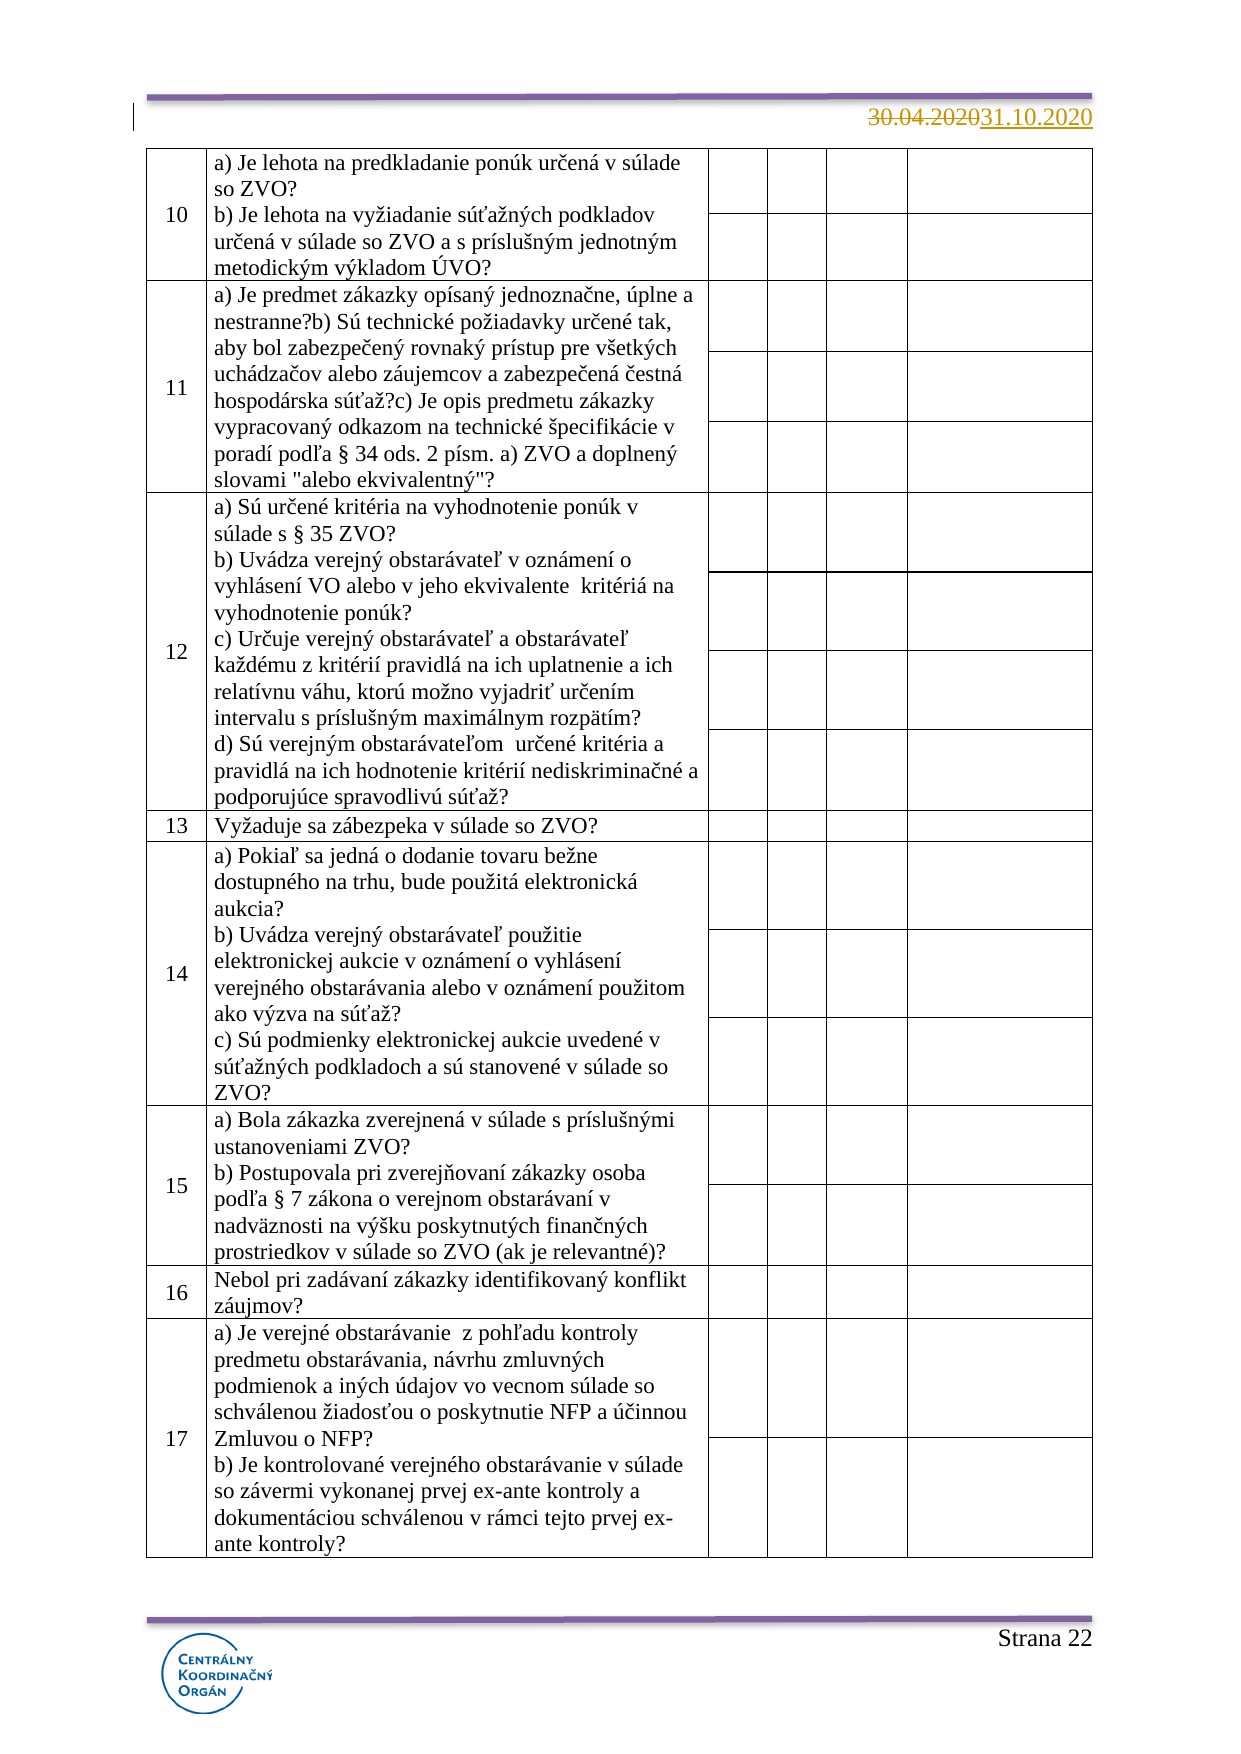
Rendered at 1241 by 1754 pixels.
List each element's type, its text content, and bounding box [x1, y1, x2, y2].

table_cell 15 [147, 1106, 206, 1264]
table_cell [827, 651, 907, 729]
table_cell 12 [147, 493, 206, 809]
table_cell [709, 730, 767, 809]
table_cell 13 [147, 811, 206, 841]
table_cell [827, 1319, 907, 1437]
table_cell [709, 149, 767, 213]
table_cell [908, 1319, 1092, 1437]
table_cell [827, 1185, 907, 1264]
table_cell [709, 281, 767, 351]
table_cell [768, 930, 826, 1017]
table_cell [908, 1185, 1092, 1264]
table_cell [768, 651, 826, 729]
table_cell [908, 1018, 1092, 1105]
table_cell [827, 842, 907, 929]
table_cell [827, 1106, 907, 1184]
table_cell [827, 422, 907, 492]
table_cell [768, 149, 826, 213]
table_cell [709, 493, 767, 571]
table_cell [827, 1266, 907, 1318]
table_cell [827, 730, 907, 809]
table_cell [908, 573, 1092, 650]
table_cell [908, 811, 1092, 841]
table_cell a) Je predmet zákazky opísaný jednoznačne, úplne a nestranne?b) Sú technické požiadavky určené tak, aby bol zabezpečený rovnaký prístup pre všetkých uchádzačov alebo záujemcov a zabezpečená čestná hospodárska súťaž?c) Je opis predmetu zákazky vypracovaný odkazom na technické špecifikácie v poradí podľa § 34 ods. 2 písm. a) ZVO a doplnený slovami "alebo ekvivalentný"? [207, 281, 708, 492]
table_cell [709, 422, 767, 492]
table_cell [709, 214, 767, 280]
table_cell [709, 1319, 767, 1437]
table_cell [768, 730, 826, 809]
table_cell [768, 1018, 826, 1105]
table_cell [709, 1106, 767, 1184]
table_cell [908, 730, 1092, 809]
table_cell [768, 1106, 826, 1184]
table_cell 10 [147, 149, 206, 280]
table_cell [768, 811, 826, 841]
table_cell [709, 1266, 767, 1318]
table_cell 17 [147, 1319, 206, 1557]
table_cell Vyžaduje sa zábezpeka v súlade so ZVO? [207, 811, 708, 841]
table_cell [768, 1266, 826, 1318]
table_cell [908, 422, 1092, 492]
table_cell [709, 842, 767, 929]
table_cell [827, 352, 907, 421]
table_cell [827, 493, 907, 571]
table_cell 14 [147, 842, 206, 1105]
table_cell [908, 1438, 1092, 1557]
table_cell [709, 930, 767, 1017]
table_cell a) Sú určené kritéria na vyhodnotenie ponúk v súlade s § 35 ZVO? b) Uvádza verejný obstarávateľ v oznámení o vyhlásení VO alebo v jeho ekvivalente kritériá na vyhodnotenie ponúk? c) Určuje verejný obstarávateľ a obstarávateľ každému z kritérií pravidlá na ich uplatnenie a ich relatívnu váhu, ktorú možno vyjadriť určením intervalu s príslušným maximálnym rozpätím? d) Sú verejným obstarávateľom určené kritéria a pravidlá na ich hodnotenie kritérií nediskriminačné a podporujúce spravodlivú súťaž? [207, 493, 708, 809]
table_cell [827, 1438, 907, 1557]
table_cell [908, 214, 1092, 280]
table_cell [768, 352, 826, 421]
table_cell [827, 1018, 907, 1105]
table_cell [908, 281, 1092, 351]
table_cell [768, 1319, 826, 1437]
table_cell [908, 930, 1092, 1017]
table_cell [709, 651, 767, 729]
table_cell a) Pokiaľ sa jedná o dodanie tovaru bežne dostupného na trhu, bude použitá elektronická aukcia? b) Uvádza verejný obstarávateľ použitie elektronickej aukcie v oznámení o vyhlásení verejného obstarávania alebo v oznámení použitom ako výzva na súťaž? c) Sú podmienky elektronickej aukcie uvedené v súťažných podkladoch a sú stanovené v súlade so ZVO? [207, 842, 708, 1105]
table_cell [709, 573, 767, 650]
table_cell [768, 281, 826, 351]
table_cell [768, 842, 826, 929]
table_cell [827, 811, 907, 841]
table_cell [827, 930, 907, 1017]
table_cell [768, 422, 826, 492]
table_cell [908, 352, 1092, 421]
table_cell 16 [147, 1266, 206, 1318]
table_cell a) Bola zákazka zverejnená v súlade s príslušnými ustanoveniami ZVO? b) Postupovala pri zverejňovaní zákazky osoba podľa § 7 zákona o verejnom obstarávaní v nadväznosti na výšku poskytnutých finančných prostriedkov v súlade so ZVO (ak je relevantné)? [207, 1106, 708, 1264]
table_cell a) Je lehota na predkladanie ponúk určená v súlade so ZVO? b) Je lehota na vyžiadanie súťažných podkladov určená v súlade so ZVO a s príslušným jednotným metodickým výkladom ÚVO? [207, 149, 708, 280]
table_cell [827, 573, 907, 650]
picture [159, 1631, 272, 1713]
table_cell [768, 573, 826, 650]
table_cell [768, 214, 826, 280]
table_cell Nebol pri zadávaní zákazky identifikovaný konflikt záujmov? [207, 1266, 708, 1318]
table_cell [908, 493, 1092, 571]
table_cell [908, 149, 1092, 213]
table_cell a) Je verejné obstarávanie z pohľadu kontroly predmetu obstarávania, návrhu zmluvných podmienok a iných údajov vo vecnom súlade so schválenou žiadosťou o poskytnutie NFP a účinnou Zmluvou o NFP? b) Je kontrolované verejného obstarávanie v súlade so závermi vykonanej prvej ex-ante kontroly a dokumentáciou schválenou v rámci tejto prvej ex-ante kontroly? [207, 1319, 708, 1557]
table_cell [908, 651, 1092, 729]
table_cell [768, 493, 826, 571]
table_cell [709, 1185, 767, 1264]
table_cell [709, 811, 767, 841]
table_cell 11 [147, 281, 206, 492]
table_cell [827, 149, 907, 213]
table_cell [908, 842, 1092, 929]
table_cell [709, 352, 767, 421]
table_cell [827, 281, 907, 351]
table_cell [709, 1018, 767, 1105]
table_cell [908, 1266, 1092, 1318]
table_cell [709, 1438, 767, 1557]
table_cell [827, 214, 907, 280]
table_cell [908, 1106, 1092, 1184]
table_cell [768, 1185, 826, 1264]
table_cell [768, 1438, 826, 1557]
